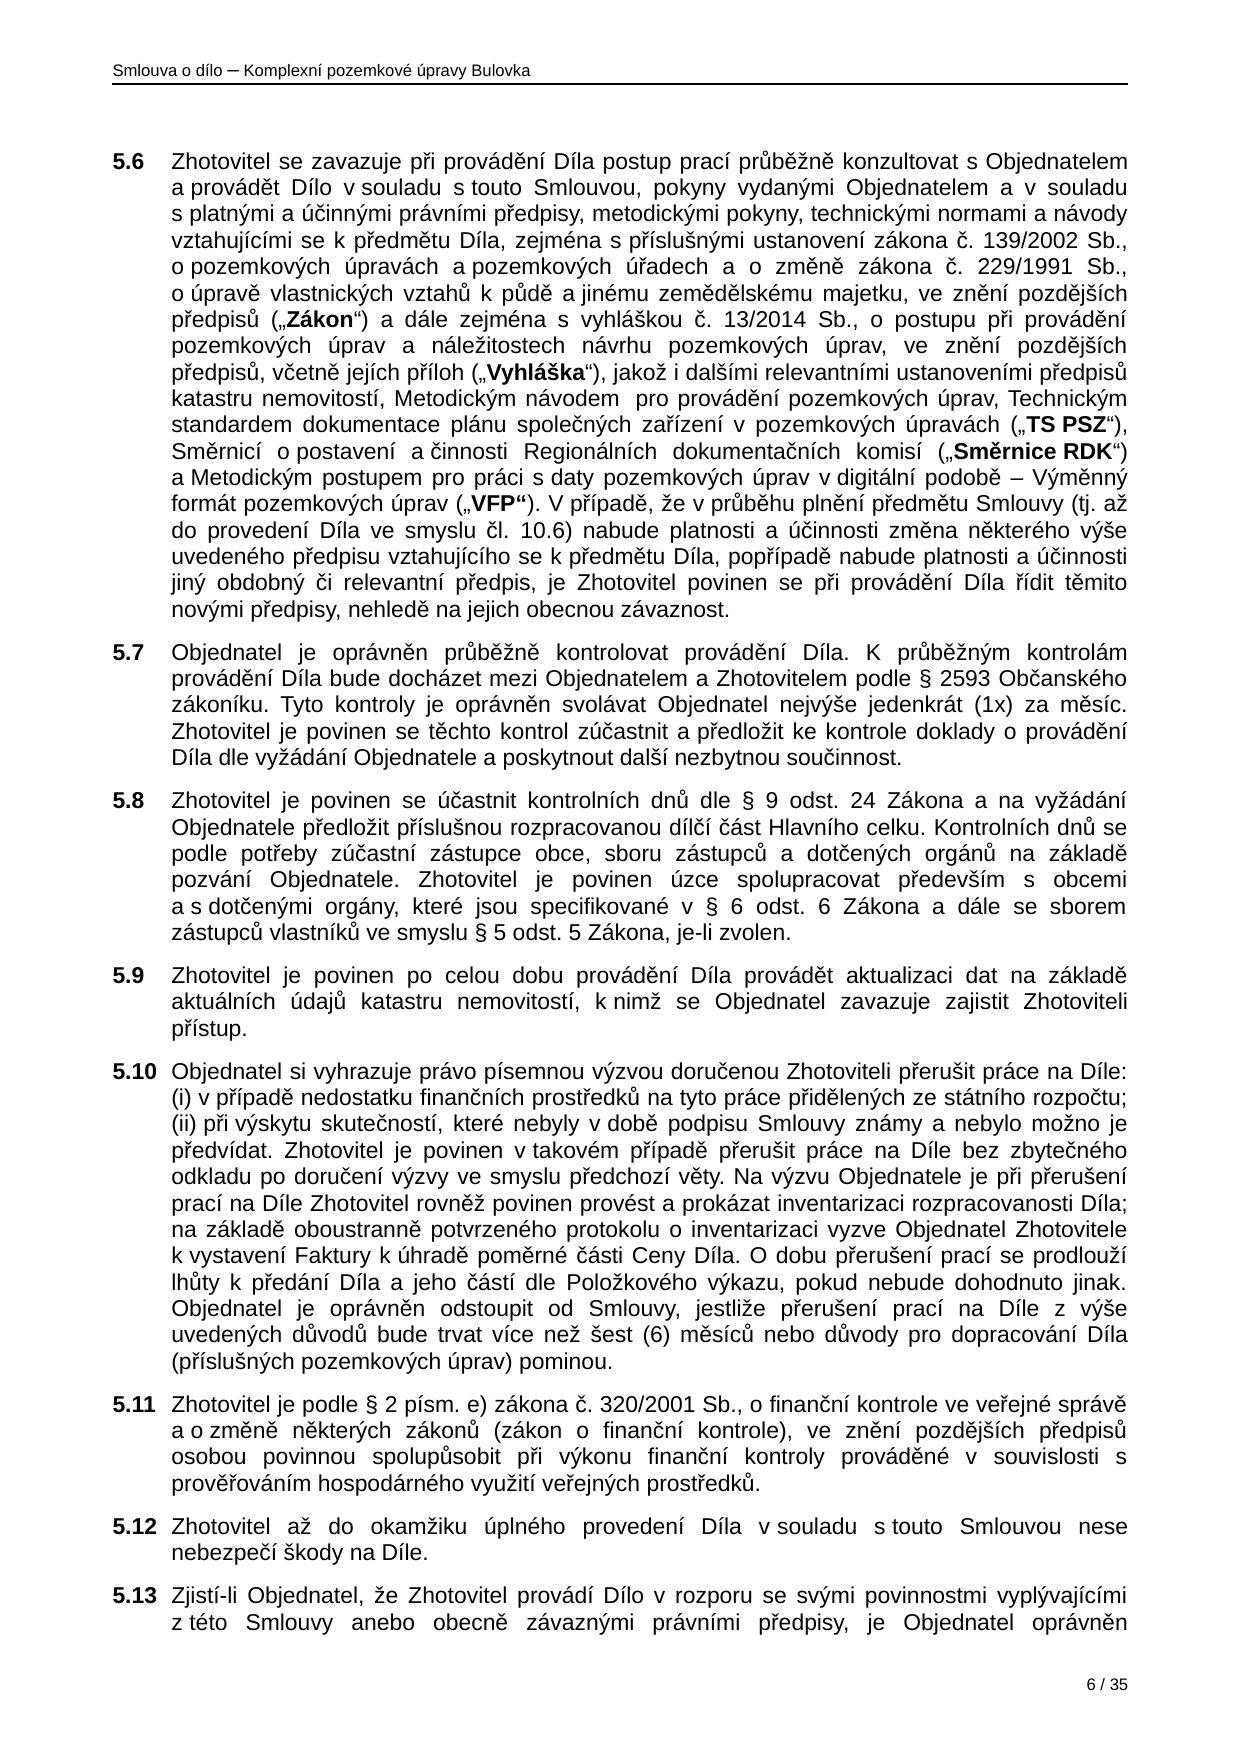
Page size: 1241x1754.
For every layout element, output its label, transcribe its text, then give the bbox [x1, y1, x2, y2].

text Objednatel je oprávněn průběžně kontrolovat provádění Díla. K průběžným kontrolám provádění Díla bude docházet mezi Objednatelem a Zhotovitelem podle § 2593 Občanského zákoníku. Tyto kontroly je oprávněn svolávat Objednatel nejvýše jedenkrát (1x) za měsíc. Zhotovitel je povinen se těchto kontrol zúčastnit a předložit ke kontrole doklady o provádění Díla dle vyžádání Objednatele a poskytnout další nezbytnou součinnost. [112, 639, 1128, 771]
text Zhotovitel je povinen se účastnit kontrolních dnů dle § 9 odst. 24 Zákona a na vyžádání Objednatele předložit příslušnou rozpracovanou dílčí část Hlavního celku. Kontrolních dnů se podle potřeby zúčastní zástupce obce, sboru zástupců a dotčených orgánů na základě pozvání Objednatele. Zhotovitel je povinen úzce spolupracovat především s obcemi a s dotčenými orgány, které jsou specifikované v § 6 odst. 6 Zákona a dále se sborem zástupců vlastníků ve smyslu § 5 odst. 5 Zákona, je-li zvolen. [112, 787, 1128, 945]
text Zhotovitel je podle § 2 písm. e) zákona č. 320/2001 Sb., o finanční kontrole ve veřejné správě a o změně některých zákonů (zákon o finanční kontrole), ve znění pozdějších předpisů osobou povinnou spolupůsobit při výkonu finanční kontroly prováděné v souvislosti s prověřováním hospodárného využití veřejných prostředků. [112, 1391, 1128, 1496]
text Objednatel si vyhrazuje právo písemnou výzvou doručenou Zhotoviteli přerušit práce na Díle: (i) v případě nedostatku finančních prostředků na tyto práce přidělených ze státního rozpočtu; (ii) při výskytu skutečností, které nebyly v době podpisu Smlouvy známy a nebylo možno je předvídat. Zhotovitel je povinen v takovém případě přerušit práce na Díle bez zbytečného odkladu po doručení výzvy ve smyslu předchozí věty. Na výzvu Objednatele je při přerušení prací na Díle Zhotovitel rovněž povinen provést a prokázat inventarizaci rozpracovanosti Díla; na základě oboustranně potvrzeného protokolu o inventarizaci vyzve Objednatel Zhotovitele k vystavení Faktury k úhradě poměrné části Ceny Díla. O dobu přerušení prací se prodlouží lhůty k předání Díla a jeho částí dle Položkového výkazu, pokud nebude dohodnuto jinak. Objednatel je oprávněn odstoupit od Smlouvy, jestliže přerušení prací na Díle z výše uvedených důvodů bude trvat více než šest (6) měsíců nebo důvody pro dopracování Díla (příslušných pozemkových úprav) pominou. [112, 1058, 1128, 1374]
text Zhotovitel až do okamžiku úplného provedení Díla v souladu s touto Smlouvou nese nebezpečí škody na Díle. [112, 1513, 1128, 1565]
text Zhotovitel je povinen po celou dobu provádění Díla provádět aktualizaci dat na základě aktuálních údajů katastru nemovitostí, k nimž se Objednatel zavazuje zajistit Zhotoviteli přístup. [112, 962, 1128, 1041]
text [112, 1582, 1128, 1635]
text Zhotovitel se zavazuje při provádění Díla postup prací průběžně konzultovat s Objednatelem a provádět Dílo v souladu s touto Smlouvou, pokyny vydanými Objednatelem a v souladu s platnými a účinnými právními předpisy, metodickými pokyny, technickými normami a návody vztahujícími se k předmětu Díla, zejména s příslušnými ustanovení zákona č. 139/2002 Sb., o pozemkových úpravách a pozemkových úřadech a o změně zákona č. 229/1991 Sb., o úpravě vlastnických vztahů k půdě a jinému zemědělskému majetku, ve znění pozdějších předpisů („Zákon“) a dále zejména s vyhláškou č. 13/2014 Sb., o postupu při provádění pozemkových úprav a náležitostech návrhu pozemkových úprav, ve znění pozdějších předpisů, včetně jejích příloh („Vyhláška“), jakož i dalšími relevantními ustanoveními předpisů katastru nemovitostí, Metodickým návodem pro provádění pozemkových úprav, Technickým standardem dokumentace plánu společných zařízení v pozemkových úpravách („TS PSZ“), Směrnicí o postavení a činnosti Regionálních dokumentačních komisí („Směrnice RDK“) a Metodickým postupem pro práci s daty pozemkových úprav v digitální podobě – Výměnný formát pozemkových úprav („VFP“). V případě, že v průběhu plnění předmětu Smlouvy (tj. až do provedení Díla ve smyslu čl. 10.6) nabude platnosti a účinnosti změna některého výše uvedeného předpisu vztahujícího se k předmětu Díla, popřípadě nabude platnosti a účinnosti jiný obdobný či relevantní předpis, je Zhotovitel povinen se při provádění Díla řídit těmito novými předpisy, nehledě na jejich obecnou závaznost. [112, 148, 1128, 622]
